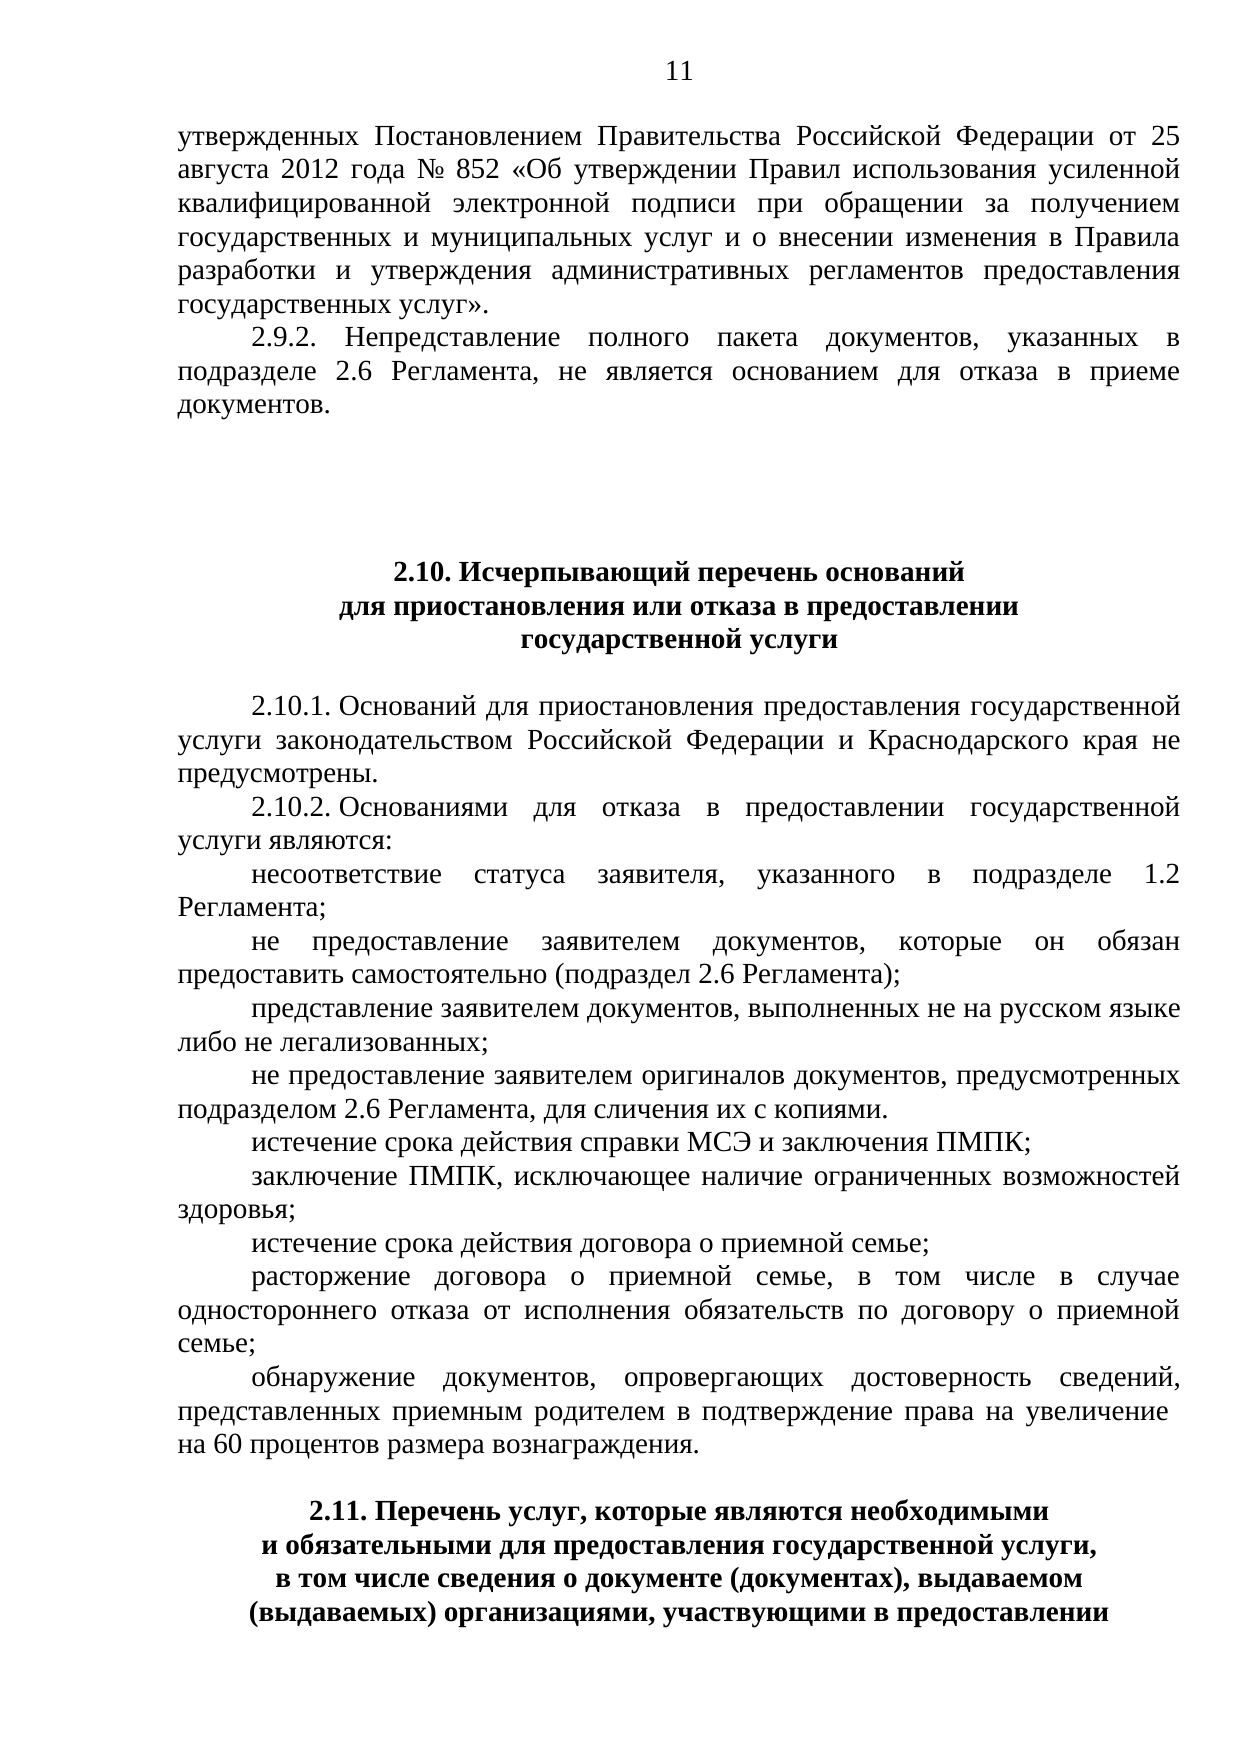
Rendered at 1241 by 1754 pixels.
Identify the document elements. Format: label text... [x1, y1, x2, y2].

text не предоставление заявителем документов, которые он обязан предоставить самостоятельно (подраздел 2.6 Регламента); [177, 923, 1181, 990]
text в том числе сведения о документе (документах), выдаваемом [177, 1560, 1181, 1594]
text истечение срока действия договора о приемной семье; [177, 1225, 1181, 1258]
text 2.9.2. Непредставление полного пакета документов, указанных в подразделе 2.6 Регламента, не является основанием для отказа в приеме документов. [177, 319, 1181, 420]
text заключение ПМПК, исключающее наличие ограниченных возможностей здоровья; [177, 1158, 1181, 1225]
text и обязательными для предоставления государственной услуги, [177, 1527, 1181, 1560]
text 2.10.1. Оснований для приостановления предоставления государственной услуги законодательством Российской Федерации и Краснодарского края не предусмотрены. [177, 688, 1181, 789]
text не предоставление заявителем оригиналов документов, предусмотренных подразделом 2.6 Регламента, для сличения их с копиями. [177, 1057, 1181, 1124]
text несоответствие статуса заявителя, указанного в подразделе 1.2 Регламента; [177, 856, 1181, 923]
text 2.11. Перечень услуг, которые являются необходимыми [177, 1493, 1181, 1527]
text представление заявителем документов, выполненных не на русском языке либо не легализованных; [177, 990, 1181, 1057]
text 2.10. Исчерпывающий перечень оснований [177, 554, 1181, 588]
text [177, 118, 1181, 319]
text для приостановления или отказа в предоставлении [177, 588, 1181, 621]
text государственной услуги [177, 621, 1181, 655]
text обнаружение документов, опровергающих достоверность сведений, представленных приемным родителем в подтверждение права на увеличение на 60 процентов размера вознаграждения. [177, 1359, 1181, 1460]
text (выдаваемых) организациями, участвующими в предоставлении [177, 1594, 1181, 1627]
text расторжение договора о приемной семье, в том числе в случае одностороннего отказа от исполнения обязательств по договору о приемной семье; [177, 1258, 1181, 1359]
text истечение срока действия справки МСЭ и заключения ПМПК; [177, 1124, 1181, 1158]
text 2.10.2. Основаниями для отказа в предоставлении государственной услуги являются: [177, 789, 1181, 856]
